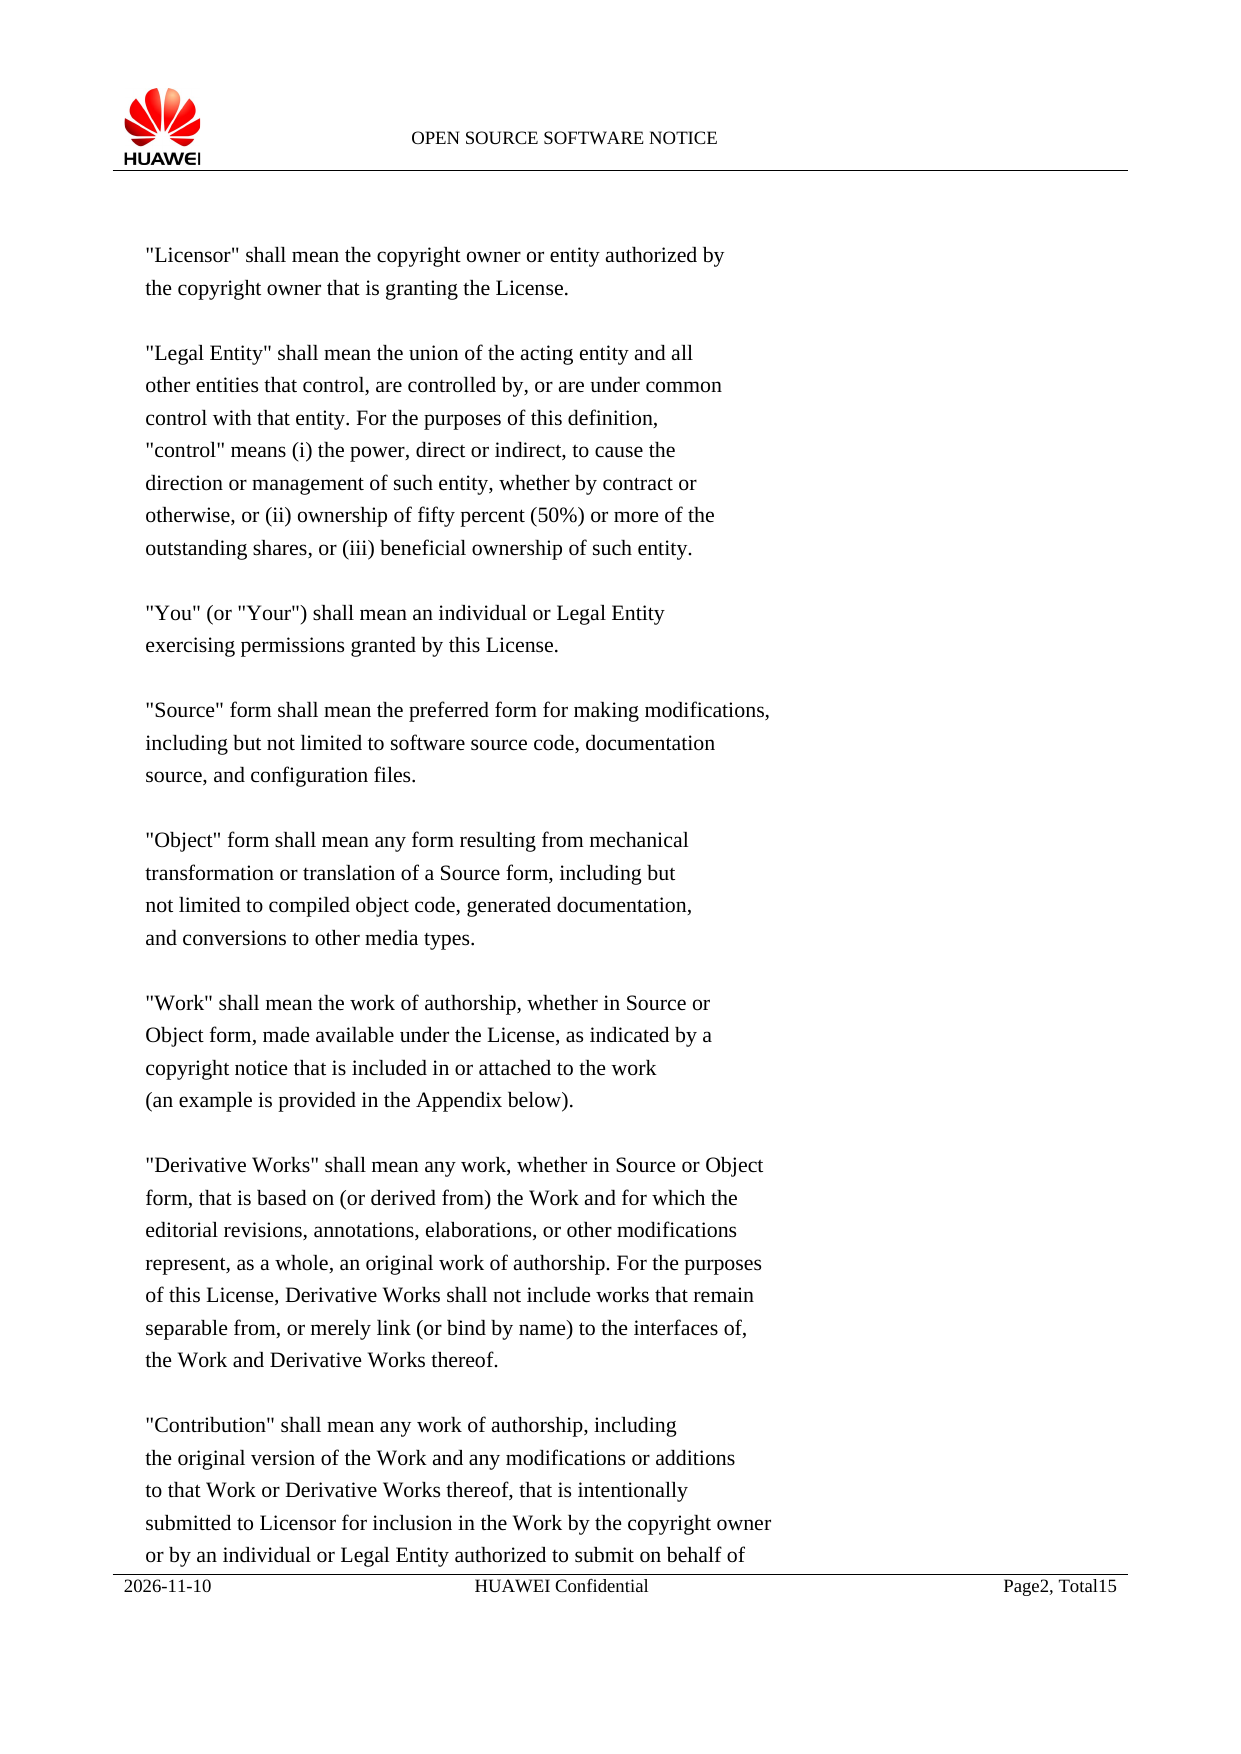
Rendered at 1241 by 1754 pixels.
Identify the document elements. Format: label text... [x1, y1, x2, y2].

picture [124, 88, 201, 165]
